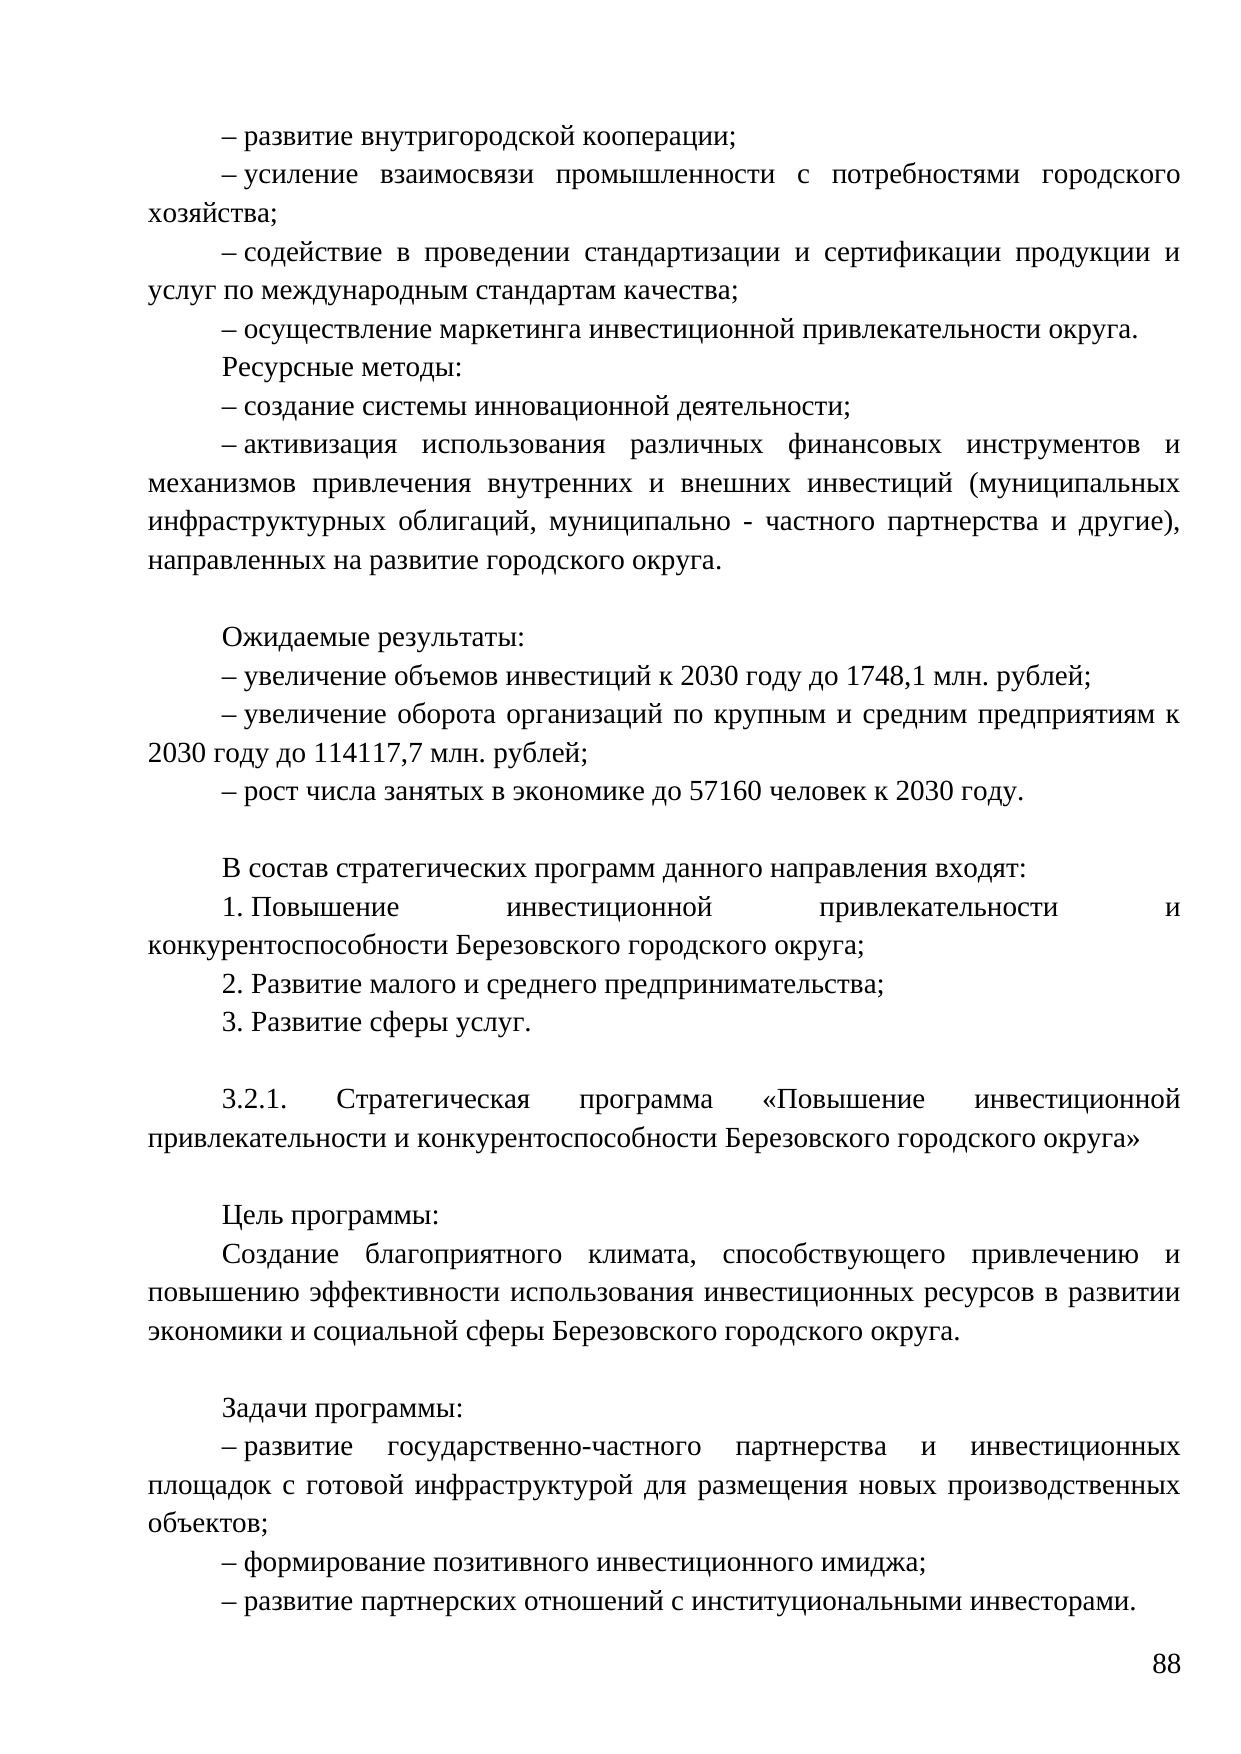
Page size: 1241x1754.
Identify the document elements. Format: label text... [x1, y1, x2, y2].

text – развитие партнерских отношений с институциональными инвесторами. [148, 1583, 1181, 1616]
text Задачи программы: [148, 1390, 1181, 1423]
text В состав стратегических программ данного направления входят: [148, 850, 1181, 884]
text 3.2.1. Стратегическая программа «Повышение инвестиционной привлекательности и конкурентоспособности Березовского городского округа» [148, 1082, 1181, 1154]
text – развитие внутригородской кооперации; [148, 118, 1181, 152]
text 1. Повышение инвестиционной привлекательности и конкурентоспособности Березовского городского округа; [148, 889, 1181, 961]
text Цель программы: [148, 1197, 1181, 1231]
text – развитие государственно-частного партнерства и инвестиционных площадок с готовой инфраструктурой для размещения новых производственных объектов; [148, 1428, 1181, 1539]
text Ожидаемые результаты: [148, 619, 1181, 653]
text – содействие в проведении стандартизации и сертификации продукции и услуг по международным стандартам качества; [148, 234, 1181, 306]
text – увеличение объемов инвестиций к 2030 году до 1748,1 млн. рублей; [148, 658, 1181, 691]
text – создание системы инновационной деятельности; [148, 388, 1181, 421]
text – усиление взаимосвязи промышленности с потребностями городского хозяйства; [148, 157, 1181, 229]
text – рост числа занятых в экономике до 57160 человек к 2030 году. [148, 773, 1181, 807]
text 3. Развитие сферы услуг. [148, 1004, 1181, 1038]
text – активизация использования различных финансовых инструментов и механизмов привлечения внутренних и внешних инвестиций (муниципальных инфраструктурных облигаций, муниципально - частного партнерства и другие), направленных на развитие городского округа. [148, 426, 1181, 576]
text – осуществление маркетинга инвестиционной привлекательности округа. [148, 311, 1181, 344]
text – увеличение оборота организаций по крупным и средним предприятиям к 2030 году до 114117,7 млн. рублей; [148, 696, 1181, 768]
text 2. Развитие малого и среднего предпринимательства; [148, 966, 1181, 999]
text Создание благоприятного климата, способствующего привлечению и повышению эффективности использования инвестиционных ресурсов в развитии экономики и социальной сферы Березовского городского округа. [148, 1236, 1181, 1346]
text Ресурсные методы: [148, 349, 1181, 383]
text – формирование позитивного инвестиционного имиджа; [148, 1544, 1181, 1578]
